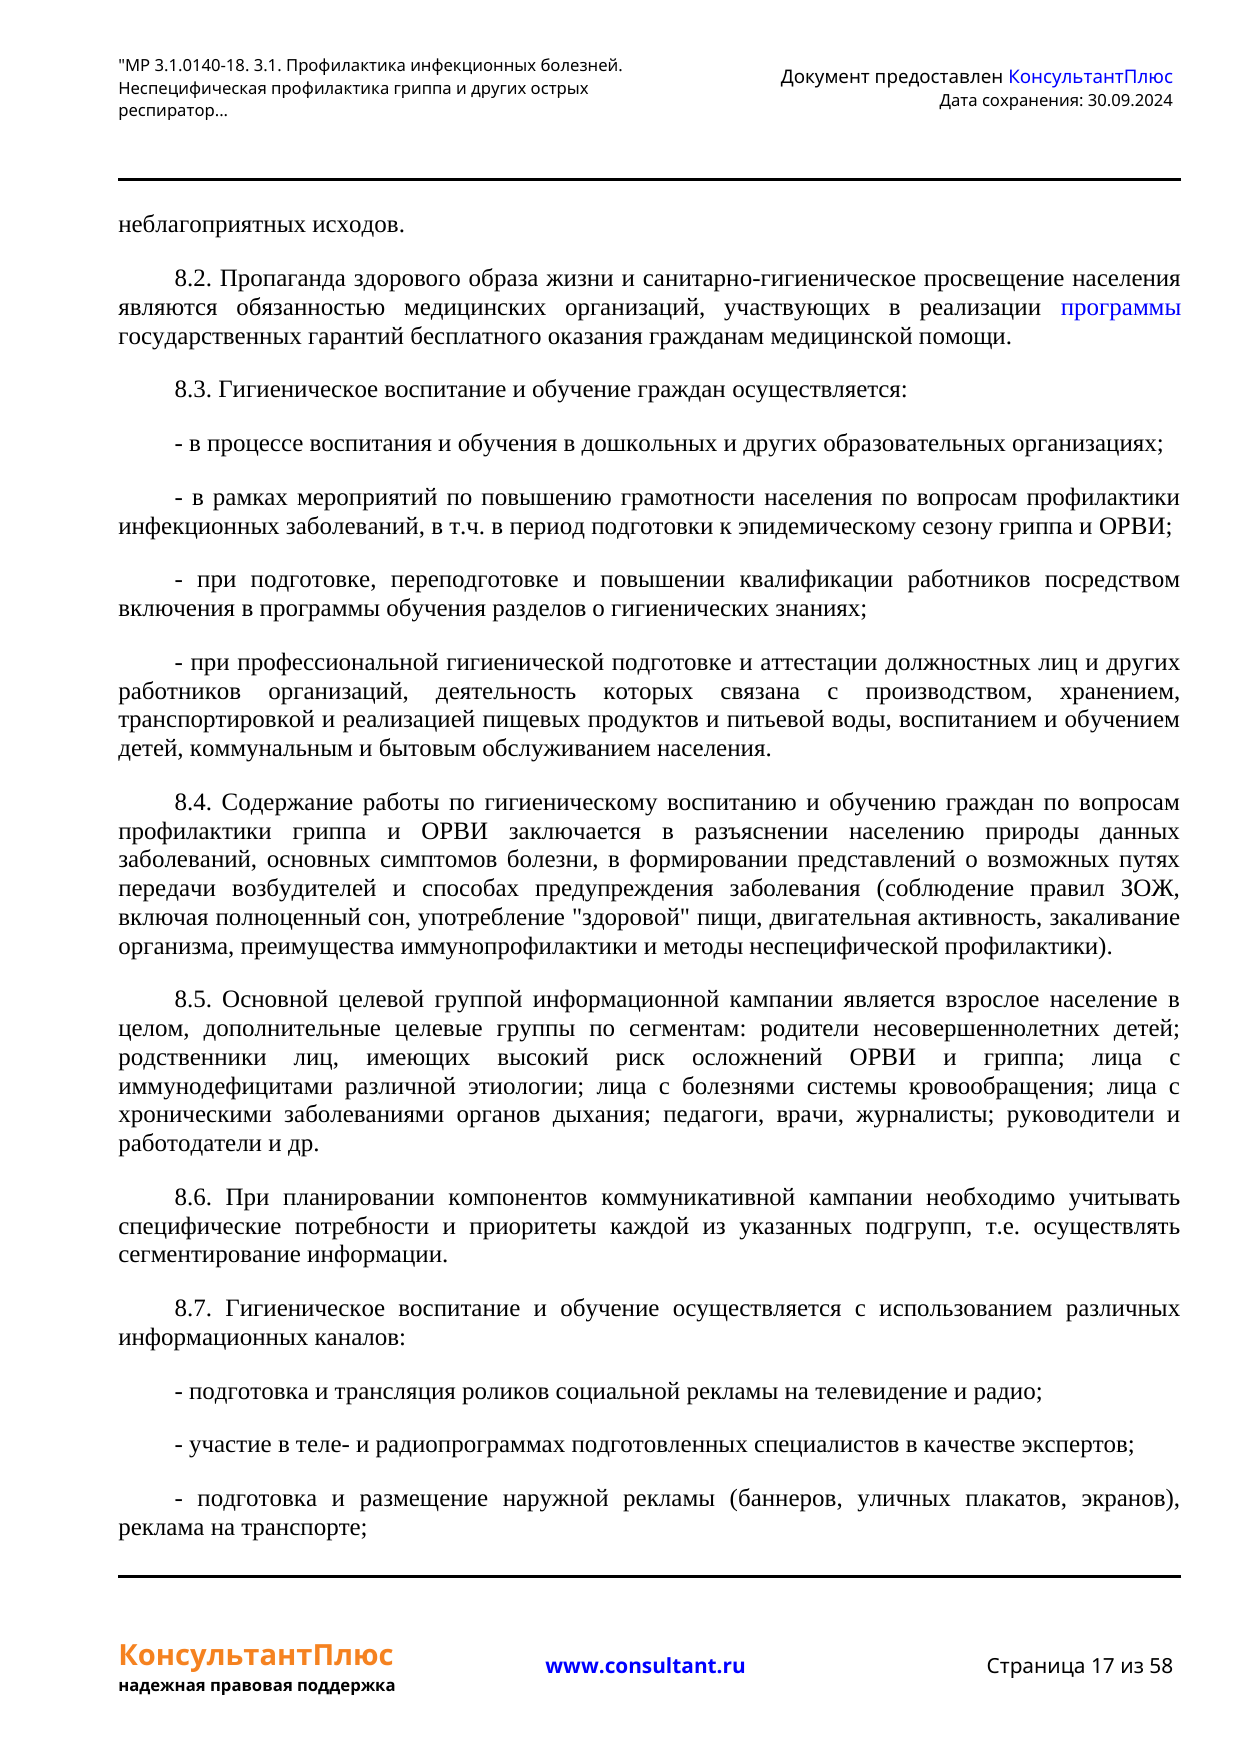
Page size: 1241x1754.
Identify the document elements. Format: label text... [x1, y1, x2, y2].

text - в процессе воспитания и обучения в дошкольных и других образовательных организациях; [118, 428, 1181, 457]
text - подготовка и трансляция роликов социальной рекламы на телевидение и радио; [118, 1376, 1181, 1404]
text - участие в теле- и радиопрограммах подготовленных специалистов в качестве экспертов; [118, 1429, 1181, 1458]
text 8.7. Гигиеническое воспитание и обучение осуществляется с использованием различных информационных каналов: [118, 1293, 1181, 1351]
text - при подготовке, переподготовке и повышении квалификации работников посредством включения в программы обучения разделов о гигиенических знаниях; [118, 564, 1181, 622]
text 8.5. Основной целевой группой информационной кампании является взрослое население в целом, дополнительные целевые группы по сегментам: родители несовершеннолетних детей; родственники лиц, имеющих высокий риск осложнений ОРВИ и гриппа; лица с иммунодефицитами различной этиологии; лица с болезнями системы кровообращения; лица с хроническими заболеваниями органов дыхания; педагоги, врачи, журналисты; руководители и работодатели и др. [118, 984, 1181, 1157]
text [118, 209, 1181, 238]
text 8.2. Пропаганда здорового образа жизни и санитарно-гигиеническое просвещение населения являются обязанностью медицинских организаций, участвующих в реализации программы государственных гарантий бесплатного оказания гражданам медицинской помощи. [118, 263, 1181, 349]
text - при профессиональной гигиенической подготовке и аттестации должностных лиц и других работников организаций, деятельность которых связана с производством, хранением, транспортировкой и реализацией пищевых продуктов и питьевой воды, воспитанием и обучением детей, коммунальным и бытовым обслуживанием населения. [118, 647, 1181, 762]
text - подготовка и размещение наружной рекламы (баннеров, уличных плакатов, экранов), реклама на транспорте; [118, 1483, 1181, 1541]
text - в рамках мероприятий по повышению грамотности населения по вопросам профилактики инфекционных заболеваний, в т.ч. в период подготовки к эпидемическому сезону гриппа и ОРВИ; [118, 482, 1181, 539]
text 8.6. При планировании компонентов коммуникативной кампании необходимо учитывать специфические потребности и приоритеты каждой из указанных подгрупп, т.е. осуществлять сегментирование информации. [118, 1182, 1181, 1268]
text 8.3. Гигиеническое воспитание и обучение граждан осуществляется: [118, 374, 1181, 403]
text 8.4. Содержание работы по гигиеническому воспитанию и обучению граждан по вопросам профилактики гриппа и ОРВИ заключается в разъяснении населению природы данных заболеваний, основных симптомов болезни, в формировании представлений о возможных путях передачи возбудителей и способах предупреждения заболевания (соблюдение правил ЗОЖ, включая полноценный сон, употребление "здоровой" пищи, двигательная активность, закаливание организма, преимущества иммунопрофилактики и методы неспецифической профилактики). [118, 787, 1181, 959]
